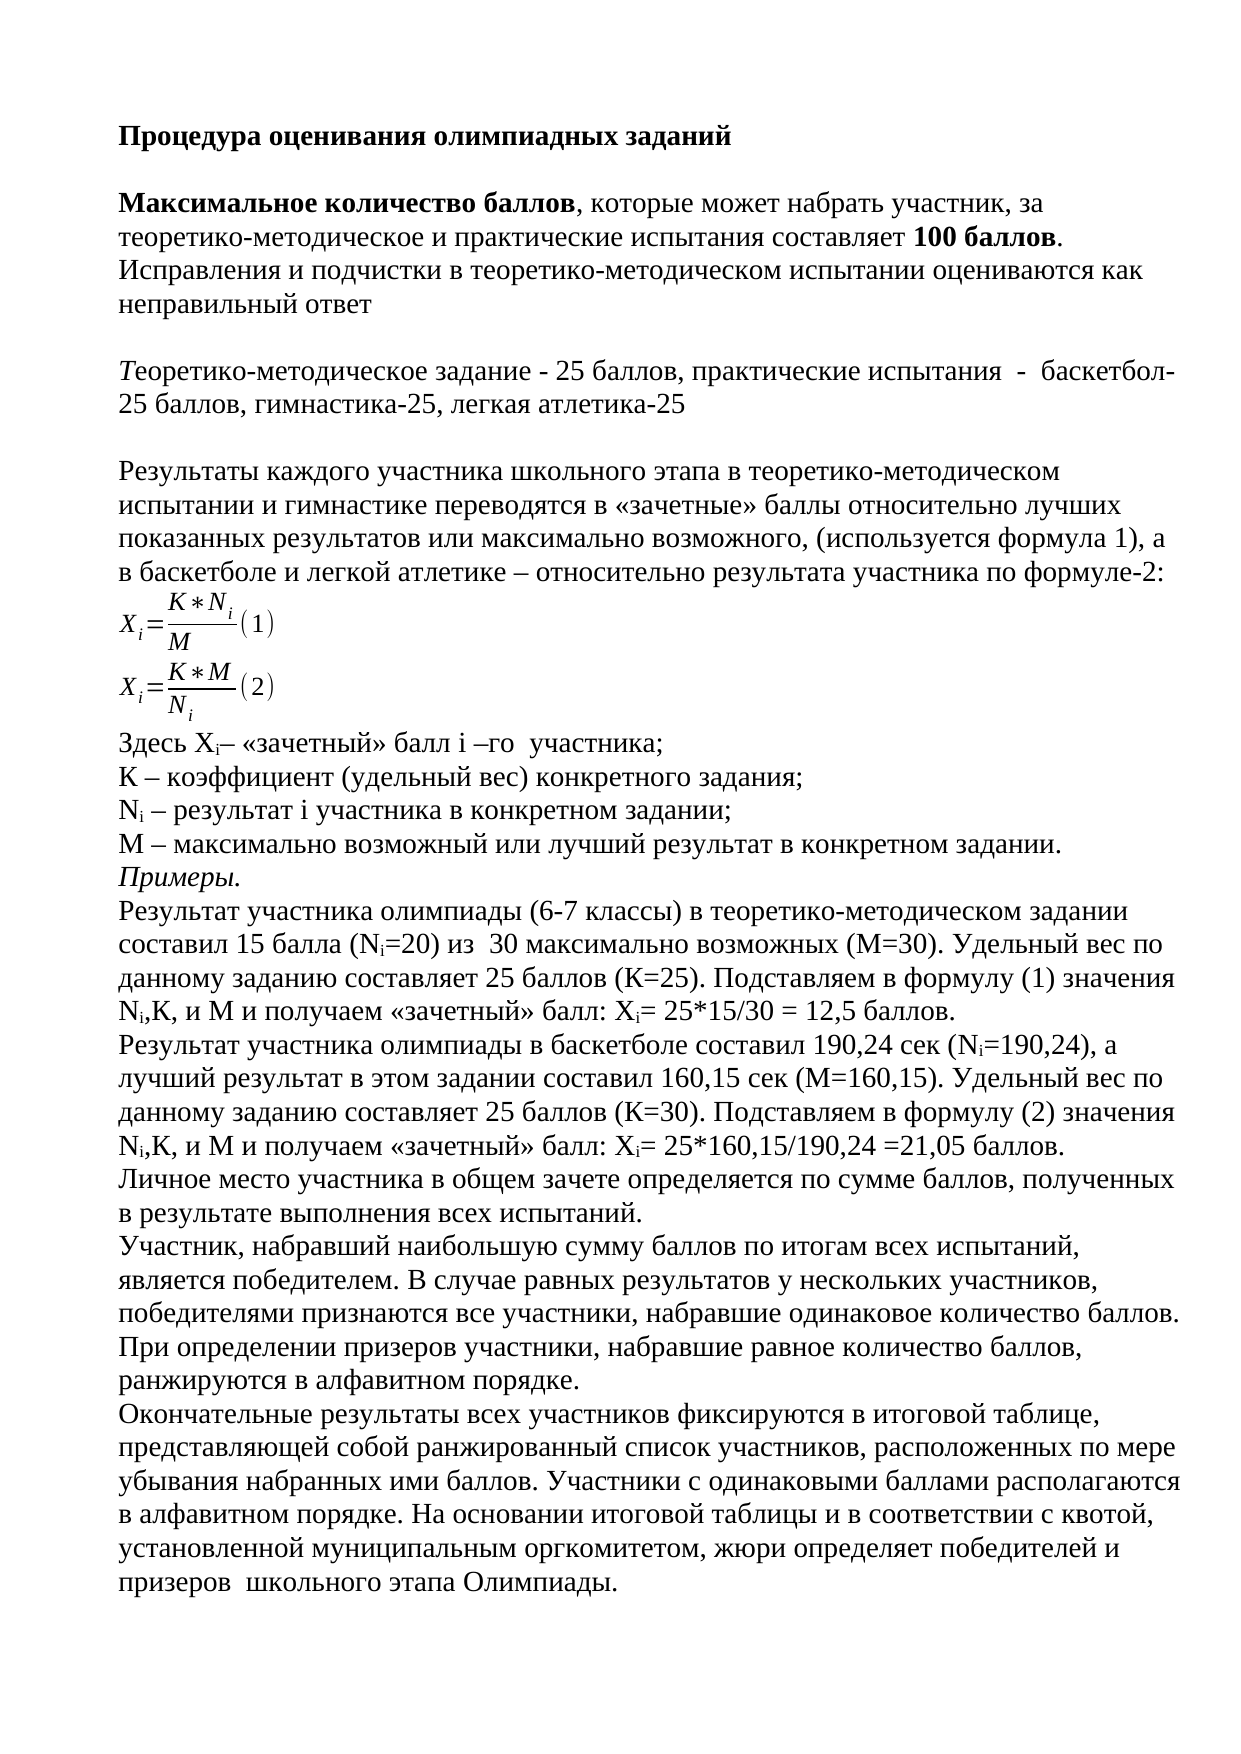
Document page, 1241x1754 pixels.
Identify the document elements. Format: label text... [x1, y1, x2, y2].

text К – коэффициент (удельный вес) конкретного задания; [118, 759, 1181, 792]
text М – максимально возможный или лучший результат в конкретном задании. [118, 826, 1181, 859]
text Примеры. [118, 859, 1181, 893]
text Результаты каждого участника школьного этапа в теоретико-методическом испытании и гимнастике переводятся в «зачетные» баллы относительно лучших показанных результатов или максимально возможного, (используется формула 1), а в баскетболе и легкой атлетике – относительно результата участника по формуле-2: [118, 453, 1181, 588]
text Процедура оценивания олимпиадных заданий [118, 118, 1181, 152]
text Максимальное количество баллов, которые может набрать участник, за теоретико-методическое и практические испытания составляет 100 баллов. [118, 185, 1181, 252]
text Личное место участника в общем зачете определяется по сумме баллов, полученных в результате выполнения всех испытаний. [118, 1161, 1181, 1228]
text Ni – результат i участника в конкретном задании; [118, 792, 1181, 826]
text Окончательные результаты всех участников фиксируются в итоговой таблице, представляющей собой ранжированный список участников, расположенных по мере убывания набранных ими баллов. Участники с одинаковыми баллами располагаются в алфавитном порядке. На основании итоговой таблицы и в соответствии с квотой, установленной муниципальным оргкомитетом, жюри определяет победителей и призеров школьного этапа Олимпиады. [118, 1396, 1181, 1597]
text Здесь Хi– «зачетный» балл i –го участника; [118, 725, 1181, 759]
text Результат участника олимпиады в баскетболе составил 190,24 сек (Ni=190,24), а лучший результат в этом задании составил 160,15 сек (М=160,15). Удельный вес по данному заданию составляет 25 баллов (К=30). Подставляем в формулу (2) значения Ni,К, и М и получаем «зачетный» балл: Хi= 25*160,15/190,24 =21,05 баллов. [118, 1027, 1181, 1161]
text Результат участника олимпиады (6-7 классы) в теоретико-методическом задании составил 15 балла (Ni=20) из 30 максимально возможных (М=30). Удельный вес по данному заданию составляет 25 баллов (К=25). Подставляем в формулу (1) значения Ni,К, и М и получаем «зачетный» балл: Хi= 25*15/30 = 12,5 баллов. [118, 893, 1181, 1027]
text Участник, набравший наибольшую сумму баллов по итогам всех испытаний, является победителем. В случае равных результатов у нескольких участников, победителями признаются все участники, набравшие одинаковое количество баллов. При определении призеров участники, набравшие равное количество баллов, ранжируются в алфавитном порядке. [118, 1228, 1181, 1396]
text Теоретико-методическое задание - 25 баллов, практические испытания - баскетбол-25 баллов, гимнастика-25, легкая атлетика-25 [118, 353, 1181, 420]
text Исправления и подчистки в теоретико-методическом испытании оцениваются как неправильный ответ [118, 252, 1181, 319]
